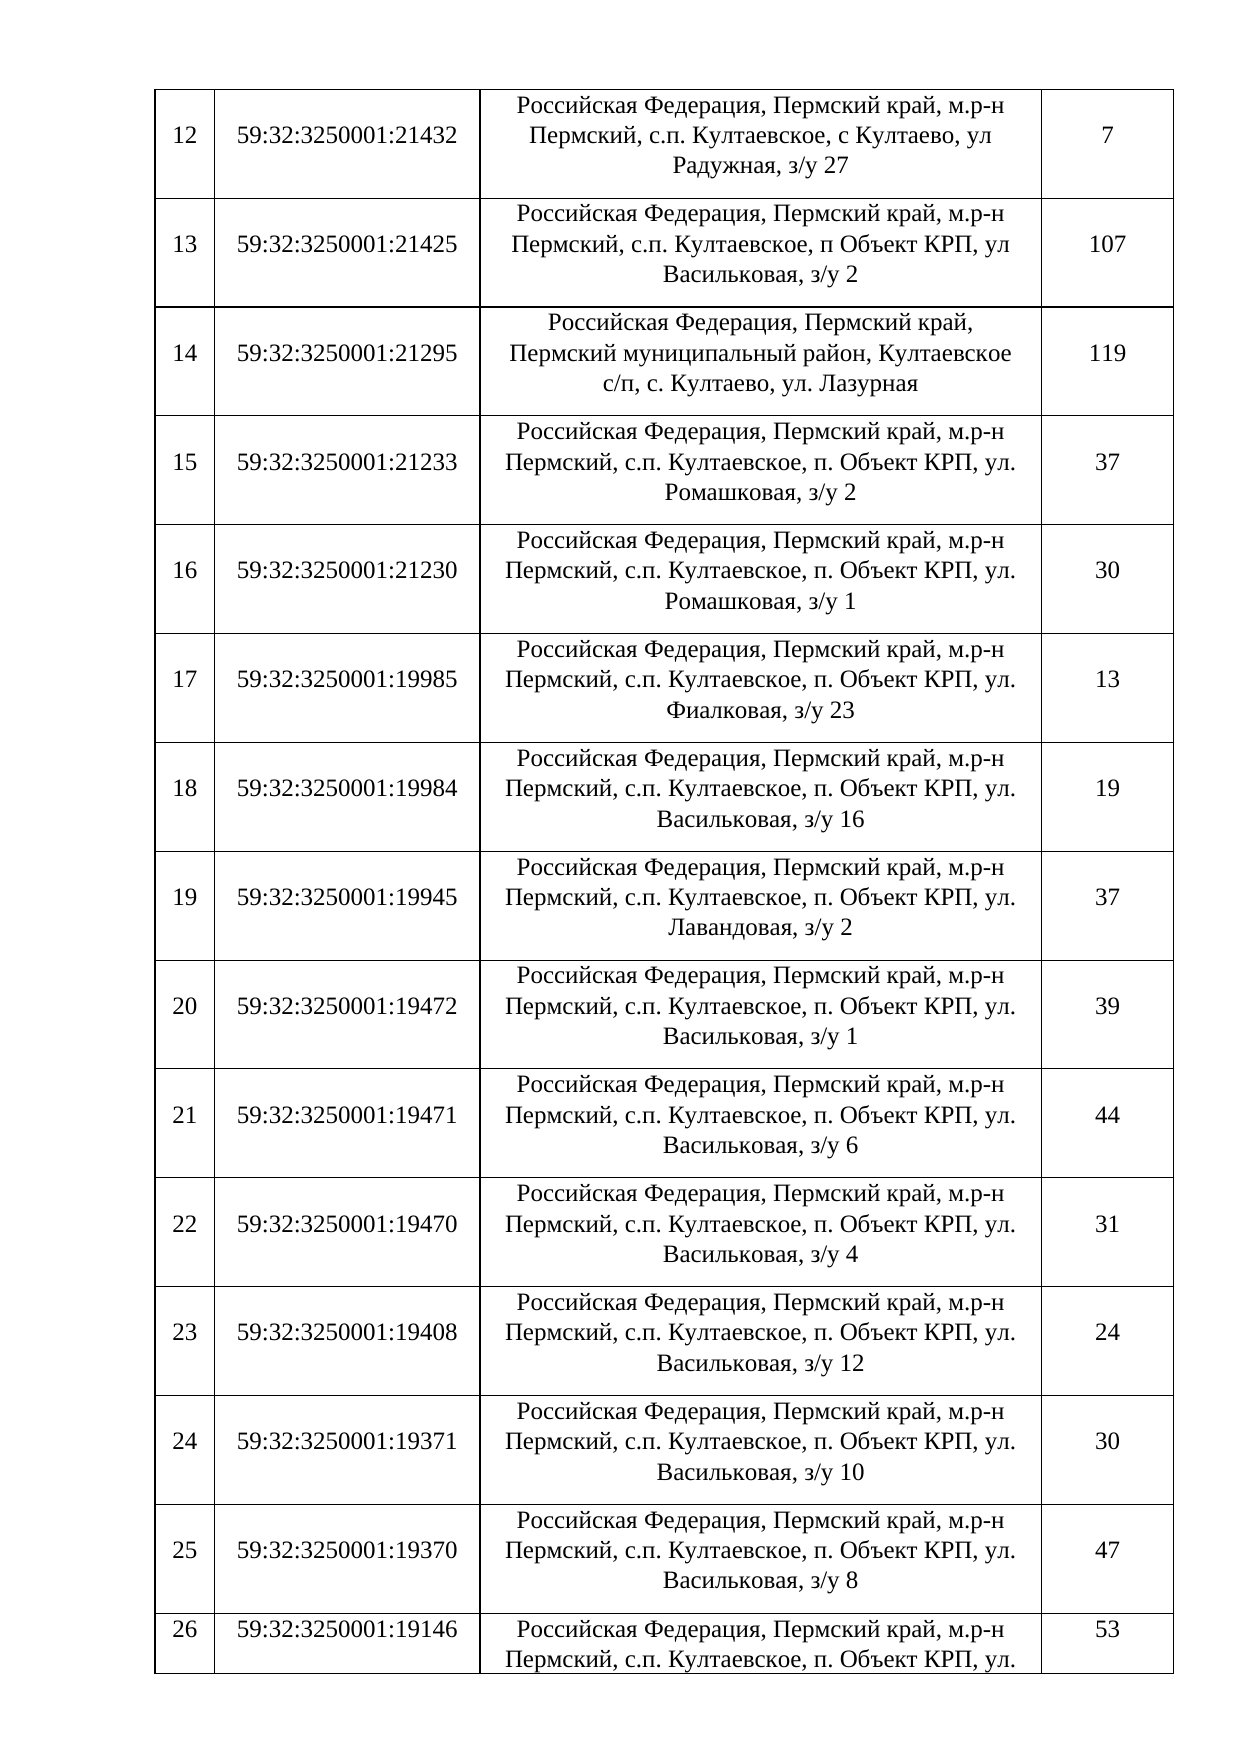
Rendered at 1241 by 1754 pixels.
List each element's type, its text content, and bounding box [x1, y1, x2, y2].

table_cell 14 [156, 308, 214, 415]
table_cell 15 [156, 416, 214, 524]
table_cell 12 [156, 90, 214, 197]
table_cell Российская Федерация, Пермский край, м.р-н Пермский, с.п. Култаевское, п. Объект КРП, ул. Васильковая, з/у 4 [481, 1178, 1041, 1286]
table_cell 119 [1042, 308, 1173, 415]
table_cell 17 [156, 634, 214, 742]
table_cell 18 [156, 743, 214, 851]
table_cell 37 [1042, 416, 1173, 524]
table_cell Российская Федерация, Пермский край, м.р-н Пермский, с.п. Култаевское, п. Объект КРП, ул. Фиалковая, з/у 23 [481, 634, 1041, 742]
table_cell 59:32:3250001:19470 [215, 1178, 479, 1286]
table_cell 24 [1042, 1287, 1173, 1395]
table_cell 23 [156, 1287, 214, 1395]
table_cell Российская Федерация, Пермский край, м.р-н Пермский, с.п. Култаевское, п. Объект КРП, ул. Васильковая, з/у 12 [481, 1287, 1041, 1395]
table_cell 59:32:3250001:19371 [215, 1396, 479, 1504]
table_cell 13 [156, 199, 214, 306]
table_cell 59:32:3250001:19984 [215, 743, 479, 851]
table_cell 26 [156, 1614, 214, 1673]
table_cell Российская Федерация, Пермский край, м.р-н Пермский, с.п. Култаевское, с Култаево, ул Радужная, з/у 27 [481, 90, 1041, 197]
table_cell 7 [1042, 90, 1173, 197]
table_cell 59:32:3250001:19471 [215, 1069, 479, 1177]
table_cell 44 [1042, 1069, 1173, 1177]
table_cell Российская Федерация, Пермский край, м.р-н Пермский, с.п. Култаевское, п. Объект КРП, ул. Ромашковая, з/у 1 [481, 525, 1041, 633]
table_cell Российская Федерация, Пермский край, м.р-н Пермский, с.п. Култаевское, п. Объект КРП, ул. Лавандовая, з/у 2 [481, 852, 1041, 959]
table_cell Российская Федерация, Пермский край, м.р-н Пермский, с.п. Култаевское, п. Объект КРП, ул. Васильковая, з/у 1 [481, 961, 1041, 1068]
table_cell 19 [1042, 743, 1173, 851]
table_cell 59:32:3250001:19945 [215, 852, 479, 959]
table_cell Российская Федерация, Пермский край, м.р-н Пермский, с.п. Култаевское, п. Объект КРП, ул. Васильковая, з/у 10 [481, 1396, 1041, 1504]
table_cell 13 [1042, 634, 1173, 742]
table_cell 21 [156, 1069, 214, 1177]
table_cell 59:32:3250001:21230 [215, 525, 479, 633]
table_cell Российская Федерация, Пермский край, м.р-н Пермский, с.п. Култаевское, п. Объект КРП, ул. Васильковая, з/у 6 [481, 1069, 1041, 1177]
table_cell 59:32:3250001:21425 [215, 199, 479, 306]
table_cell 59:32:3250001:19146 [215, 1614, 479, 1673]
table_cell Российская Федерация, Пермский край, м.р-н Пермский, с.п. Култаевское, п. Объект КРП, ул. Васильковая, з/у 8 [481, 1505, 1041, 1613]
table_cell 53 [1042, 1614, 1173, 1673]
table_cell 59:32:3250001:19472 [215, 961, 479, 1068]
table_cell 59:32:3250001:21295 [215, 308, 479, 415]
table_cell 59:32:3250001:19408 [215, 1287, 479, 1395]
table_cell Российская Федерация, Пермский край, Пермский муниципальный район, Култаевское с/п, с. Култаево, ул. Лазурная [481, 308, 1041, 415]
table_cell 59:32:3250001:21233 [215, 416, 479, 524]
table_cell 107 [1042, 199, 1173, 306]
table_cell 30 [1042, 1396, 1173, 1504]
table_cell Российская Федерация, Пермский край, м.р-н Пермский, с.п. Култаевское, п. Объект КРП, ул. Ромашковая, з/у 2 [481, 416, 1041, 524]
table_cell 47 [1042, 1505, 1173, 1613]
table_cell 59:32:3250001:19370 [215, 1505, 479, 1613]
table_cell 25 [156, 1505, 214, 1613]
table_cell 19 [156, 852, 214, 959]
table_cell Российская Федерация, Пермский край, м.р-н Пермский, с.п. Култаевское, п Объект КРП, ул Васильковая, з/у 2 [481, 199, 1041, 306]
table_cell 37 [1042, 852, 1173, 959]
table_cell 59:32:3250001:19985 [215, 634, 479, 742]
table_cell 16 [156, 525, 214, 633]
table_cell 31 [1042, 1178, 1173, 1286]
table_cell 30 [1042, 525, 1173, 633]
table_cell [481, 1614, 1041, 1673]
table_cell 22 [156, 1178, 214, 1286]
table_cell 24 [156, 1396, 214, 1504]
table_cell 20 [156, 961, 214, 1068]
table_cell 39 [1042, 961, 1173, 1068]
table_cell Российская Федерация, Пермский край, м.р-н Пермский, с.п. Култаевское, п. Объект КРП, ул. Васильковая, з/у 16 [481, 743, 1041, 851]
table_cell 59:32:3250001:21432 [215, 90, 479, 197]
